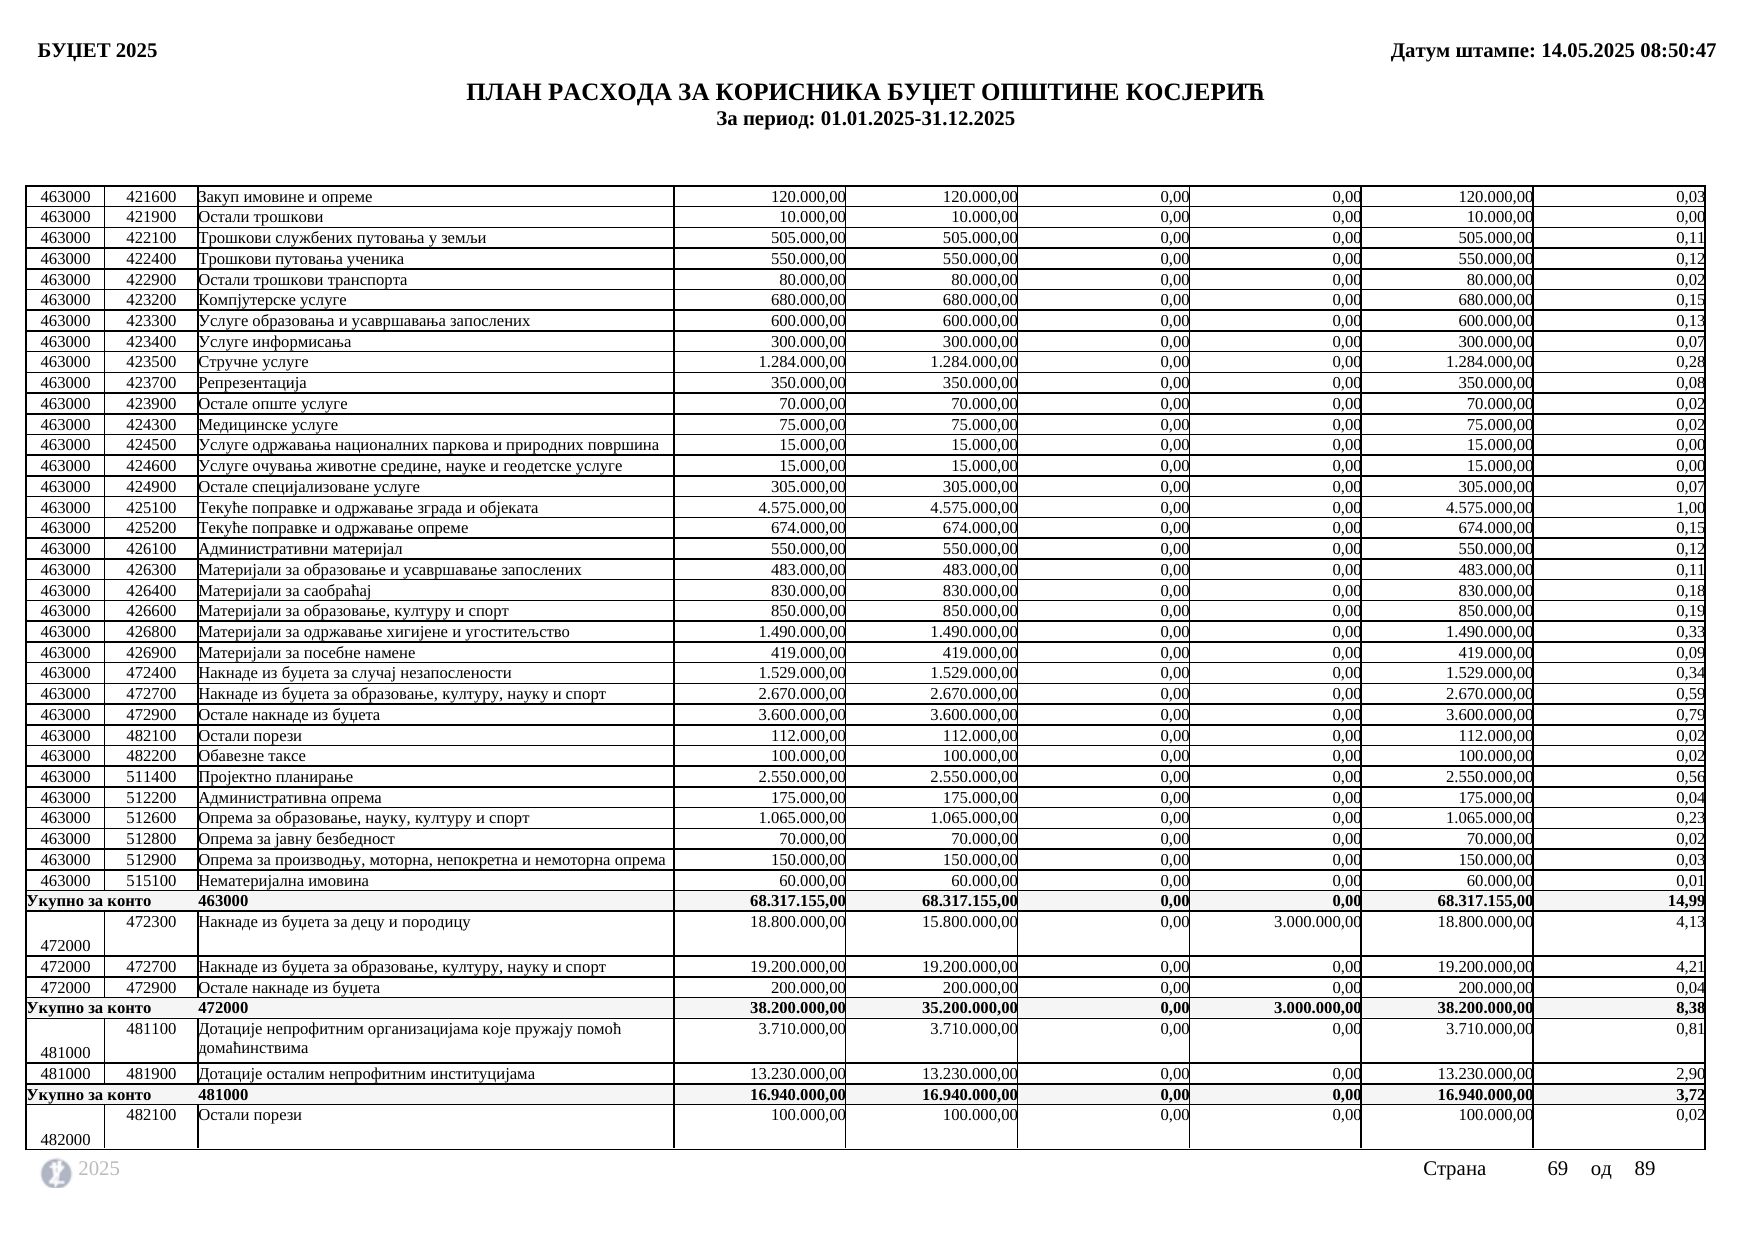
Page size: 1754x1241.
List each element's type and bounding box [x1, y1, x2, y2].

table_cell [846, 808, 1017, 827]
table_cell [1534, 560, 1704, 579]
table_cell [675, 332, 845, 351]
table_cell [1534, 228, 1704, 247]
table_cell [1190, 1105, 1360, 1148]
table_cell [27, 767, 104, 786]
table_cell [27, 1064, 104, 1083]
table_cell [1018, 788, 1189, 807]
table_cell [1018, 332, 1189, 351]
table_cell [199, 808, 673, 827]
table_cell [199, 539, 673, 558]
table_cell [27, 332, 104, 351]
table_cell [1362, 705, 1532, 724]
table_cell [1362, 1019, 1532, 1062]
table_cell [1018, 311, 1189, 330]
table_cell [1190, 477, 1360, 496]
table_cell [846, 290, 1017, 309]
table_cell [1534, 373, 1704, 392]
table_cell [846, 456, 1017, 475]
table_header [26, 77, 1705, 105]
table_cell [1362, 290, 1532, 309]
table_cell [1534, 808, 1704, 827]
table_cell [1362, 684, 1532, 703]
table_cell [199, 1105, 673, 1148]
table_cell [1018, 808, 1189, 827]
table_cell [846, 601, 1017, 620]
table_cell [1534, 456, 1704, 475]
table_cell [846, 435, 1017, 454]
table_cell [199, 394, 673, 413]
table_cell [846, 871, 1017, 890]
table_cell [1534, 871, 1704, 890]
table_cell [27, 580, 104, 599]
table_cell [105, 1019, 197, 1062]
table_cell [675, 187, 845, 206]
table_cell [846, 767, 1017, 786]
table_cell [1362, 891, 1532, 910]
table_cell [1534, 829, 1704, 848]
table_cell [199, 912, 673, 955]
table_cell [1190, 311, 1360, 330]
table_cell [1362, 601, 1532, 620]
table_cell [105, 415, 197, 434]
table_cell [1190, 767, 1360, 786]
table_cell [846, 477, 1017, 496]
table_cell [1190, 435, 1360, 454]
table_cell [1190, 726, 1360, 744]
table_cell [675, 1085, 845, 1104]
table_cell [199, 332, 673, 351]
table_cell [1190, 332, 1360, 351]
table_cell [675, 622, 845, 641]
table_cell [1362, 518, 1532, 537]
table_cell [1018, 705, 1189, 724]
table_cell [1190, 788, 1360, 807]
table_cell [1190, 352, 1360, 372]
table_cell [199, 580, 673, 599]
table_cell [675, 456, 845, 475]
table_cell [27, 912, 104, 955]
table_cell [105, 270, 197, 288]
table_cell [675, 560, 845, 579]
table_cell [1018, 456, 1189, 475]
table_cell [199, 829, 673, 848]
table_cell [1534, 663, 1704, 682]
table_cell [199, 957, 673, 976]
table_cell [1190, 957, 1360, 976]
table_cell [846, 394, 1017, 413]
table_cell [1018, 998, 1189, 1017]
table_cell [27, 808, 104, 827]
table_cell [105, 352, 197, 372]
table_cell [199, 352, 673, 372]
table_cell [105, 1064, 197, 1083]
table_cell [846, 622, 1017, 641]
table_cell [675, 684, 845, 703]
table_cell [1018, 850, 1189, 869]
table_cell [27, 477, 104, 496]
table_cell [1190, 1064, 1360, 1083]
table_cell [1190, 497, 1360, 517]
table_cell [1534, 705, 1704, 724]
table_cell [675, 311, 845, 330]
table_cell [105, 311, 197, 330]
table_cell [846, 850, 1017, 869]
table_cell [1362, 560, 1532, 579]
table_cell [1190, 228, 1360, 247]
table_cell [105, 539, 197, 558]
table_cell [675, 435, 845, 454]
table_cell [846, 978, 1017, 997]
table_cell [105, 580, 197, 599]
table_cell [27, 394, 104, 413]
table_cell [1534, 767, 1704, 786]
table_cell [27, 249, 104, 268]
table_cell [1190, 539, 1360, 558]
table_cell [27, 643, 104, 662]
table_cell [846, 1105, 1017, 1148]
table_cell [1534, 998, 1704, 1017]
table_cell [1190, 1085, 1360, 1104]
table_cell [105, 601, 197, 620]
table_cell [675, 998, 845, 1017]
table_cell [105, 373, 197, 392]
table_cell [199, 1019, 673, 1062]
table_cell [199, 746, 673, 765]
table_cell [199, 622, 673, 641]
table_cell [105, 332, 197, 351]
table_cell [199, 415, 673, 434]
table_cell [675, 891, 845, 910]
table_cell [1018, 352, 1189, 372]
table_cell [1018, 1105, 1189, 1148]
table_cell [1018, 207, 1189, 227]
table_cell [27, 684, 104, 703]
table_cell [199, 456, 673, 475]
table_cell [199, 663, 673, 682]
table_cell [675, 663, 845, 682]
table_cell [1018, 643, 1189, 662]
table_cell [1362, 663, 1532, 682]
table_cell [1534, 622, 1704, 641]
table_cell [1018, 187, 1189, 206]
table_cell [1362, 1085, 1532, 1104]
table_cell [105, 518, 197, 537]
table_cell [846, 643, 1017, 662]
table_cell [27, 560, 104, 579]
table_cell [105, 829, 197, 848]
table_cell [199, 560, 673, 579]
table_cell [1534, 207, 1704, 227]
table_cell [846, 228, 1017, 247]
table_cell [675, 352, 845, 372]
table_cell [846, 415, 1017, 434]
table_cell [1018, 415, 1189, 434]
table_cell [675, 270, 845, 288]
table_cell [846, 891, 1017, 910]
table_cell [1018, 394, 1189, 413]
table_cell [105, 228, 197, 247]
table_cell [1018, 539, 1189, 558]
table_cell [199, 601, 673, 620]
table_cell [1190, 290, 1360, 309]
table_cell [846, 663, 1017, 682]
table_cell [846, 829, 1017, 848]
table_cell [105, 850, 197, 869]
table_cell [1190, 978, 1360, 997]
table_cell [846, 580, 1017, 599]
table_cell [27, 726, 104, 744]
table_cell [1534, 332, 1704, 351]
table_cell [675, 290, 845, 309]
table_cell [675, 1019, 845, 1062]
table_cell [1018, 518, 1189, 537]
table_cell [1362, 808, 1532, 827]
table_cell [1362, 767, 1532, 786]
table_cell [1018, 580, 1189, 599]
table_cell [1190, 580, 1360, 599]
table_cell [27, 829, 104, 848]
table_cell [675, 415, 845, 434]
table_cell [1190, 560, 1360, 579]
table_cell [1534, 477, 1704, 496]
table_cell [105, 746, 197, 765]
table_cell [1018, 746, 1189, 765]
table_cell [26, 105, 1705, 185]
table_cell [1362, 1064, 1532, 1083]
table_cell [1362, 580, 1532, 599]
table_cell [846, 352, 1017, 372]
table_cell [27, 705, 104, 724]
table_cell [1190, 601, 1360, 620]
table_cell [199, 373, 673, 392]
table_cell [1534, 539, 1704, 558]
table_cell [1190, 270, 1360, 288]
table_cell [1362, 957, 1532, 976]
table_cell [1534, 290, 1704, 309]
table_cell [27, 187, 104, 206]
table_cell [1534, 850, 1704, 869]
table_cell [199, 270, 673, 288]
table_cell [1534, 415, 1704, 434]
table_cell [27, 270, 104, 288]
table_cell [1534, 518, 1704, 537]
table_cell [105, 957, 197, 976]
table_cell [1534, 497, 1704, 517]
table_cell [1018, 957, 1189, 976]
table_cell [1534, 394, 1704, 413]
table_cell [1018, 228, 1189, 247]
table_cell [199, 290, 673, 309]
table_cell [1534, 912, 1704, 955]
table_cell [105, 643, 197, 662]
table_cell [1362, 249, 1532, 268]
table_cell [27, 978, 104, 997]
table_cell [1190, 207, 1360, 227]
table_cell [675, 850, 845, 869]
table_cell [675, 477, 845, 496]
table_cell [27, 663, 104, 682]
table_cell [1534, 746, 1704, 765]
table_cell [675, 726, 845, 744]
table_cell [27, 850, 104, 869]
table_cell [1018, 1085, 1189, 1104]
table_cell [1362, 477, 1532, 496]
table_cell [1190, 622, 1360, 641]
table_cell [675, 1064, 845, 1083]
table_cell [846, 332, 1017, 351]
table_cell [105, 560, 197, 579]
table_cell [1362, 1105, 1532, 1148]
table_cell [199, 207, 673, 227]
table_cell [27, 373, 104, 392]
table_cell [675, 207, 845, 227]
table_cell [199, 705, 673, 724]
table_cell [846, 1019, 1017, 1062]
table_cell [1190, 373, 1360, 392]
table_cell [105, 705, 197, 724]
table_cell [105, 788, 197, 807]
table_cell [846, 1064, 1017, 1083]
picture [37, 1155, 75, 1188]
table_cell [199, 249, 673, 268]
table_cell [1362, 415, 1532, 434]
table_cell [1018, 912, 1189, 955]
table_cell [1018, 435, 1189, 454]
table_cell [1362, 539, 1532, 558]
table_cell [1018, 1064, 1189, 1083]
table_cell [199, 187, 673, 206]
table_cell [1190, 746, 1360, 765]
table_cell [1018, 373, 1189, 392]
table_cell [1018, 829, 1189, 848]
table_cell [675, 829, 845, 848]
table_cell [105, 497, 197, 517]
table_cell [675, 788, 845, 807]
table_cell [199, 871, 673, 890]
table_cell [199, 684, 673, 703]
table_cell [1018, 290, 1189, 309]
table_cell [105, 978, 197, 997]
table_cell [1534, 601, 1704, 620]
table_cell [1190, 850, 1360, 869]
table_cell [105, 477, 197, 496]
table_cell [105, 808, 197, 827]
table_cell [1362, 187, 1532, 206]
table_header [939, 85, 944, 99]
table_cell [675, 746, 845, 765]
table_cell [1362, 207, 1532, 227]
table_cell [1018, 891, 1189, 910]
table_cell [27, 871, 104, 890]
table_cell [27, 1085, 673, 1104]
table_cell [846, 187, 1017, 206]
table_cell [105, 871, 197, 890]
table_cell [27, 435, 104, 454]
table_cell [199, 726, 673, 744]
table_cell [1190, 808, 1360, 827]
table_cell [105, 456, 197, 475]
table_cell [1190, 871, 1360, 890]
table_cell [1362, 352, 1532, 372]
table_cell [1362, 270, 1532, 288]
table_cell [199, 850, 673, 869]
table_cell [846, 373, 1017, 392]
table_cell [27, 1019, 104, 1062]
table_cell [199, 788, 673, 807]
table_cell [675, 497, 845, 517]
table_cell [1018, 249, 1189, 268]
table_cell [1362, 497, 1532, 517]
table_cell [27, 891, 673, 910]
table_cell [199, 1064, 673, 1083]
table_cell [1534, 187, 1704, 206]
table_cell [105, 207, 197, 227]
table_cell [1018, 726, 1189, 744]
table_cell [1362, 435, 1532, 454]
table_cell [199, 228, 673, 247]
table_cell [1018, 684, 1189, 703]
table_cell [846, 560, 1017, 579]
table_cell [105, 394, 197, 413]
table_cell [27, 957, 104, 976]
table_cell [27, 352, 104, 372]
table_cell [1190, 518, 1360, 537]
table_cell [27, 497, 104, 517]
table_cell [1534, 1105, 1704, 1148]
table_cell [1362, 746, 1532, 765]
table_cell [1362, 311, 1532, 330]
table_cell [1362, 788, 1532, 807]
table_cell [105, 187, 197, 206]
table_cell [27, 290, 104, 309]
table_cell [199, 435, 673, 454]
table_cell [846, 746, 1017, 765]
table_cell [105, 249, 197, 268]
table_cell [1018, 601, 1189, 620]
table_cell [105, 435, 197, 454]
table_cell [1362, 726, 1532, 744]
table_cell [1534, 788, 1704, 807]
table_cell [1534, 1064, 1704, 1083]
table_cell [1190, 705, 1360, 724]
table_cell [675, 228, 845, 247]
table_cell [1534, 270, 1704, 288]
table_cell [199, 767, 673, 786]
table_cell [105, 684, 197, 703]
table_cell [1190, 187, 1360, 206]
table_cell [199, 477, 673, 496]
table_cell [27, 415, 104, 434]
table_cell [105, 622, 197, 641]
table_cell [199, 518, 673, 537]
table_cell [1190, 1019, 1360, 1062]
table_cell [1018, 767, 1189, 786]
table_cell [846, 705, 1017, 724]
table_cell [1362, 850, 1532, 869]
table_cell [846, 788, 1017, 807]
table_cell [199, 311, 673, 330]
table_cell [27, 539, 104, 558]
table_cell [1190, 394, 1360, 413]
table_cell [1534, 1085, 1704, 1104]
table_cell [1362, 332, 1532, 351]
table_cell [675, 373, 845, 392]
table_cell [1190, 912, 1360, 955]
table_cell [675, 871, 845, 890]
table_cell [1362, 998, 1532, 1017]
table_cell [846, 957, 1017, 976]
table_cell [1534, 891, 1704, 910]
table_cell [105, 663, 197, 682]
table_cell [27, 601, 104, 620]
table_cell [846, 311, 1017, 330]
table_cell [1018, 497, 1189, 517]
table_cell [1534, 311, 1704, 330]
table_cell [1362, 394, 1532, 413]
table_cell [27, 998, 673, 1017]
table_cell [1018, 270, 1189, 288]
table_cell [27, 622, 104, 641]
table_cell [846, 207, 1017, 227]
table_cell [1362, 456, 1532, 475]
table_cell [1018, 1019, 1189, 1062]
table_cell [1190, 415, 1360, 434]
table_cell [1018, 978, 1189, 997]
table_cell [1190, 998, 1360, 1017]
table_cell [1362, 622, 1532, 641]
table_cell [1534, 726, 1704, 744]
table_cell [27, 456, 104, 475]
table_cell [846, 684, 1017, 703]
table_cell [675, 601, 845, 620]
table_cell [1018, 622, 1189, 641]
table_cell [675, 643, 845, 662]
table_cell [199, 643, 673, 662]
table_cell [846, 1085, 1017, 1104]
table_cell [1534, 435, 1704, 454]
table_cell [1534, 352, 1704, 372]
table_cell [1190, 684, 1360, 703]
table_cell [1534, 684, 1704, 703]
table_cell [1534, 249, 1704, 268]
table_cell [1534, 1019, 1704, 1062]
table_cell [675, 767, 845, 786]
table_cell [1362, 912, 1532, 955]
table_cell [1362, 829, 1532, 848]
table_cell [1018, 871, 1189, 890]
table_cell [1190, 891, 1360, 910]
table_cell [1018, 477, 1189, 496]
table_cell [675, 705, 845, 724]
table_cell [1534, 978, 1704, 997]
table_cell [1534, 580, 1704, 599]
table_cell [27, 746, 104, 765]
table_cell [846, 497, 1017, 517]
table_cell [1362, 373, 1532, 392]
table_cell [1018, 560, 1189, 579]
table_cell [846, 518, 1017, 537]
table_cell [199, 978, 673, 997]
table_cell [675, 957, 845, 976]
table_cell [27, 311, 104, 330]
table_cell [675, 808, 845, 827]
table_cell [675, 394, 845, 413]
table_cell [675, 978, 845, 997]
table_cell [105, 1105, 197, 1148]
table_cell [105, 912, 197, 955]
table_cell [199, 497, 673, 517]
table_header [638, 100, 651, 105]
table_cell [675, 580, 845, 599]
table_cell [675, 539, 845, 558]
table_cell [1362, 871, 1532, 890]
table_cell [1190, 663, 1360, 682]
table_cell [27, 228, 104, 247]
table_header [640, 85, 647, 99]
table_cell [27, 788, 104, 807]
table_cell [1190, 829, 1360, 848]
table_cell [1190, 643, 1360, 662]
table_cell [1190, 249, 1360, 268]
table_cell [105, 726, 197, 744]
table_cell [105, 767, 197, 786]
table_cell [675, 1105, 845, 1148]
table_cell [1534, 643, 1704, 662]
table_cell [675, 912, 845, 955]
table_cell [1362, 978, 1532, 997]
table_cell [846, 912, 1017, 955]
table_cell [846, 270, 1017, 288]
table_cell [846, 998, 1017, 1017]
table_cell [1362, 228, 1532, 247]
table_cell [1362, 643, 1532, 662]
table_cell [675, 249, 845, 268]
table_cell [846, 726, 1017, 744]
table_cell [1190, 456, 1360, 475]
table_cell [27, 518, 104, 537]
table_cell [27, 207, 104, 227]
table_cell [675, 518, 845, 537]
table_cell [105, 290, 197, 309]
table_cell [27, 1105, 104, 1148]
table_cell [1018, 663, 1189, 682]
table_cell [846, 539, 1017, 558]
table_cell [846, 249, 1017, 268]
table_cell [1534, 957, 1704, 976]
